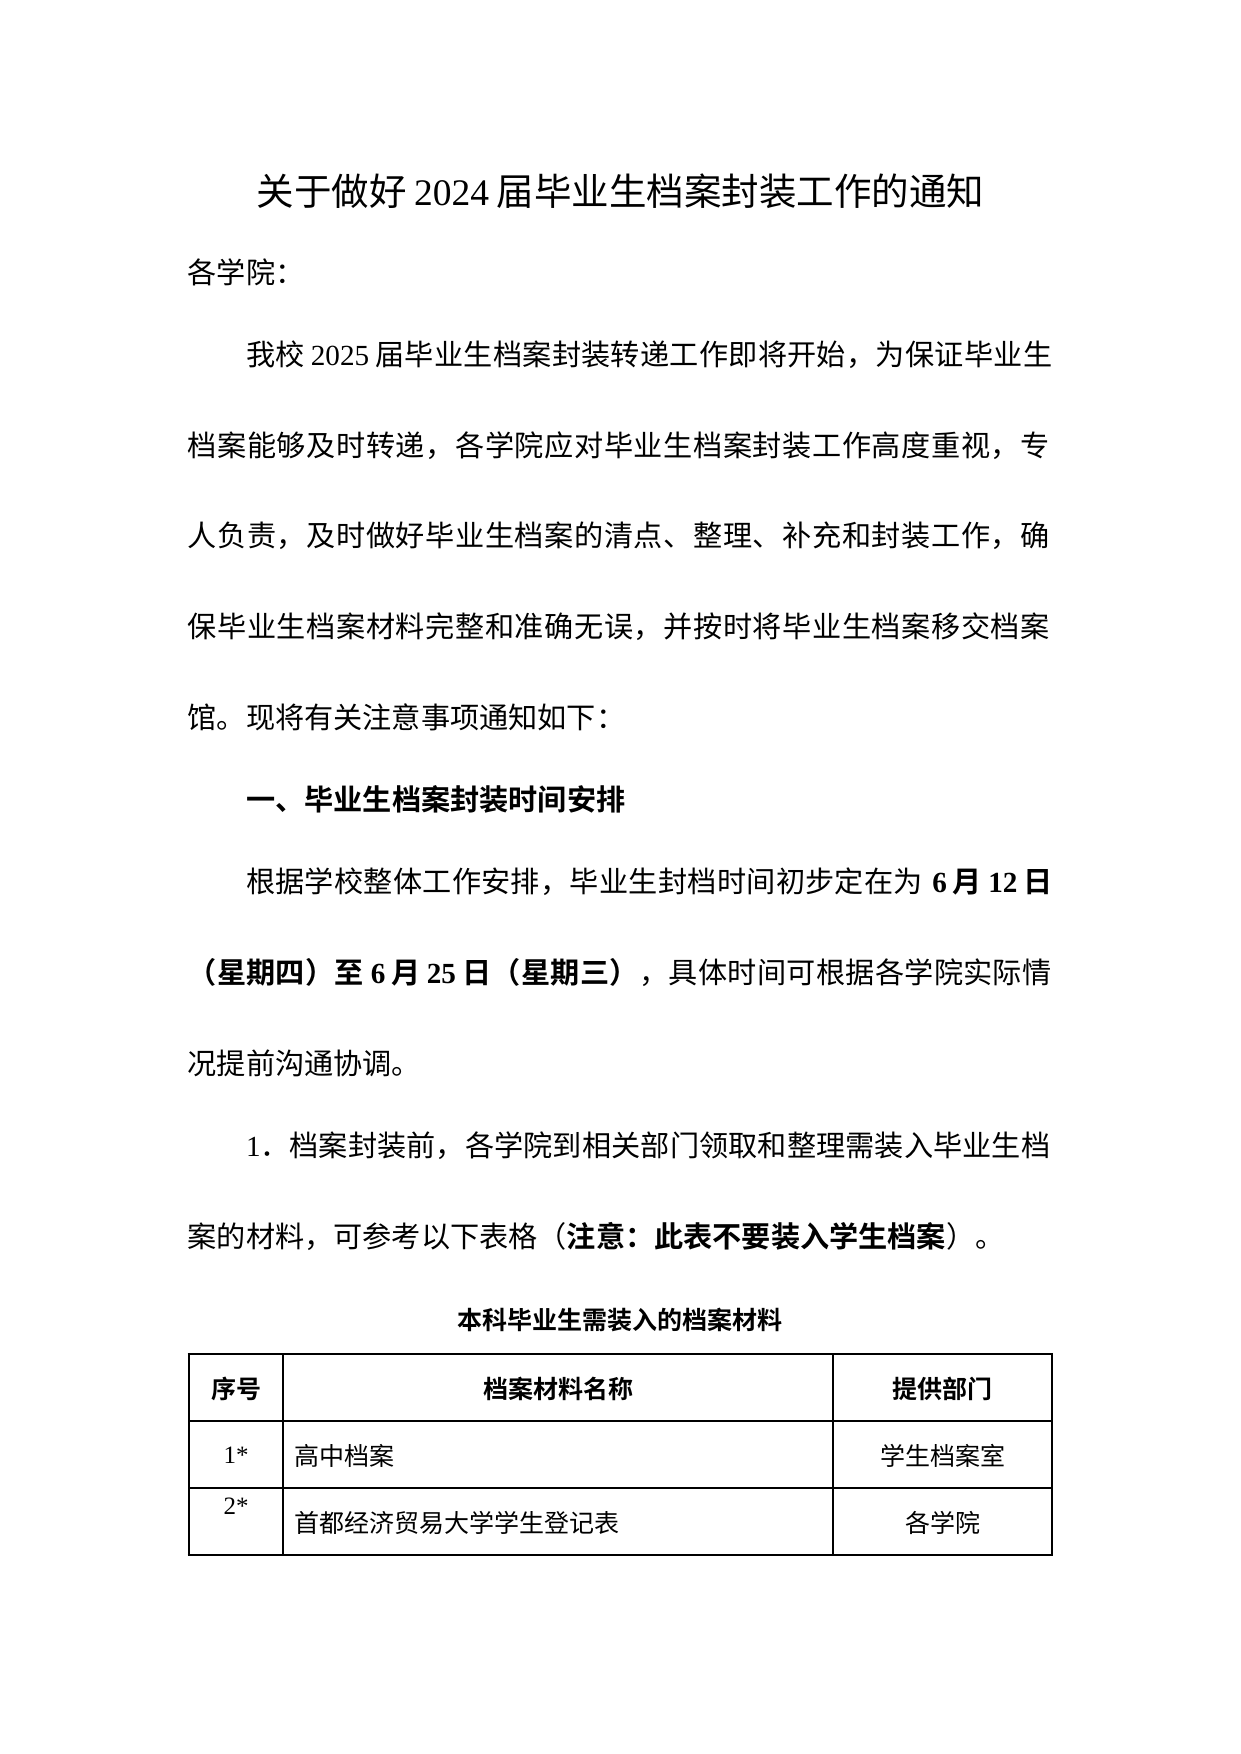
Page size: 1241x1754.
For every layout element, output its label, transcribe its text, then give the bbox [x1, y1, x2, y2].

text 本科毕业生需装入的档案材料 [187, 1300, 1053, 1336]
table_cell 1* [190, 1422, 282, 1487]
table_header 档案材料名称 [284, 1355, 832, 1420]
table_cell 各学院 [834, 1489, 1051, 1554]
text 关于做好2024届毕业生档案封装工作的通知 [187, 162, 1053, 216]
text 各学院： [187, 238, 1053, 303]
table_cell 学生档案室 [834, 1422, 1051, 1487]
table_header 提供部门 [834, 1355, 1051, 1420]
table_cell 首都经济贸易大学学生登记表 [284, 1489, 832, 1554]
table_cell 2* [190, 1489, 282, 1554]
text 一、毕业生档案封装时间安排 [187, 765, 1053, 830]
text 根据学校整体工作安排，毕业生封档时间初步定在为6月12日（星期四）至6月25日（星期三），具体时间可根据各学院实际情况提前沟通协调。 [187, 847, 1053, 1094]
text 我校2025届毕业生档案封装转递工作即将开始，为保证毕业生档案能够及时转递，各学院应对毕业生档案封装工作高度重视，专人负责，及时做好毕业生档案的清点、整理、补充和封装工作，确保毕业生档案材料完整和准确无误，并按时将毕业生档案移交档案馆。现将有关注意事项通知如下： [187, 320, 1053, 748]
table_cell 高中档案 [284, 1422, 832, 1487]
list 档案封装前，各学院到相关部门领取和整理需装入毕业生档案的材料，可参考以下表格（注意：此表不要装入学生档案）。 [187, 1111, 1053, 1267]
table_header 序号 [190, 1355, 282, 1420]
